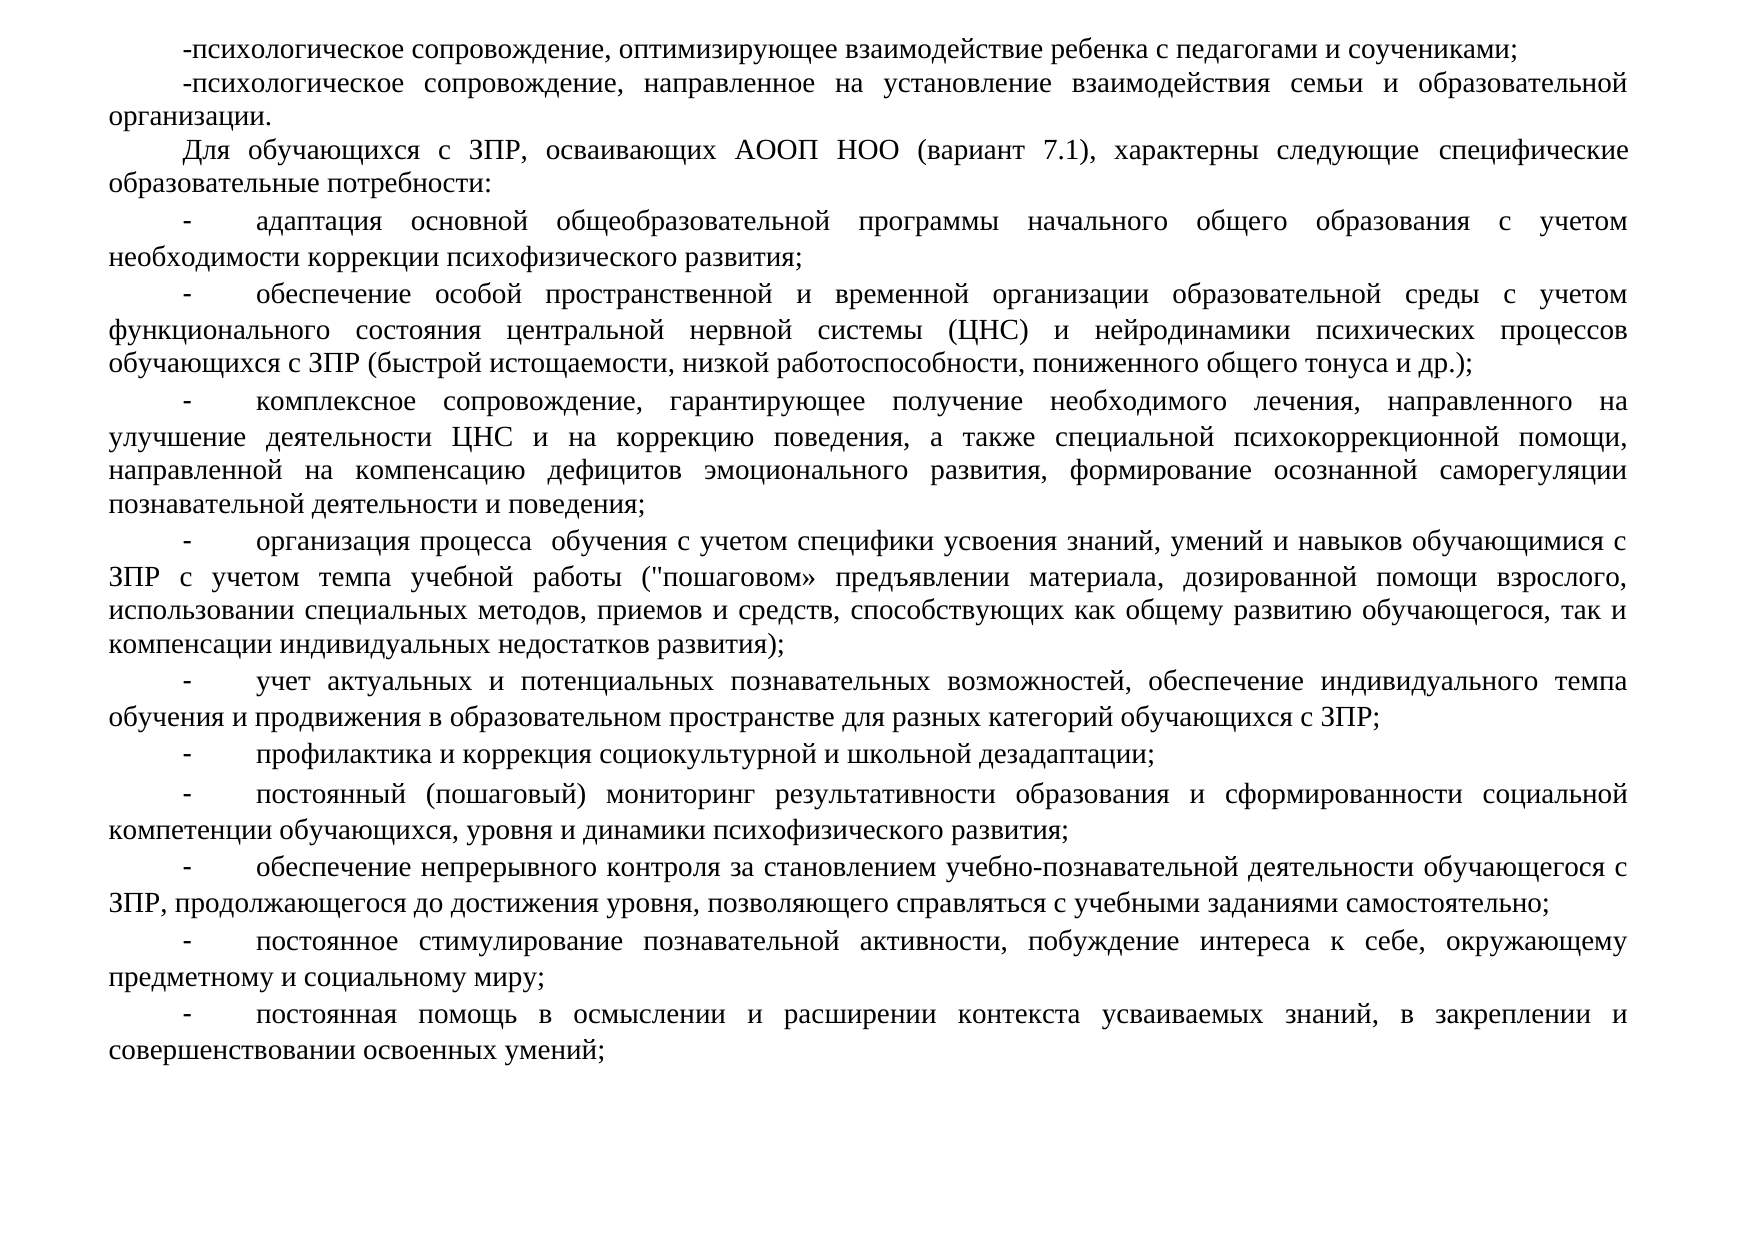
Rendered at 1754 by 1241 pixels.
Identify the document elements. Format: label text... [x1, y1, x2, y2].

list обеспечение особой пространственной и временной организации образовательной среды с учетом функционального состояния центральной нервной системы (ЦНС) и нейродинамики психических процессов обучающихся с ЗПР (быстрой истощаемости, низкой работоспособности, пониженного общего тонуса и др.); [108, 272, 1629, 379]
list учет актуальных и потенциальных познавательных возможностей, обеспечение индивидуального темпа обучения и продвижения в образовательном пространстве для разных категорий обучающихся с ЗПР; [108, 659, 1629, 733]
list постоянная помощь в осмыслении и расширении контекста усваиваемых знаний, в закреплении и совершенствовании освоенных умений; [108, 992, 1629, 1065]
text -психологическое сопровождение, направленное на установление взаимодействия семьи и образовательной организации. [108, 65, 1629, 132]
list обеспечение непрерывного контроля за становлением учебно-познавательной деятельности обучающегося с ЗПР, продолжающегося до достижения уровня, позволяющего справляться с учебными заданиями самостоятельно; [108, 846, 1629, 919]
list организация процесса обучения с учетом специфики усвоения знаний, умений и навыков обучающимися с ЗПР с учетом темпа учебной работы ("пошаговом» предъявлении материала, дозированной помощи взрослого, использовании специальных методов, приемов и средств, способствующих как общему развитию обучающегося, так и компенсации индивидуальных недостатков развития); [108, 519, 1629, 659]
list комплексное сопровождение, гарантирующее получение необходимого лечения, направленного на улучшение деятельности ЦНС и на коррекцию поведения, а также специальной психокоррекционной помощи, направленной на компенсацию дефицитов эмоционального развития, формирование осознанной саморегуляции познавательной деятельности и поведения; [108, 379, 1629, 519]
list постоянный (пошаговый) мониторинг результативности образования и сформированности социальной компетенции обучающихся, уровня и динамики психофизического развития; [108, 772, 1629, 846]
text -психологическое сопровождение, оптимизирующее взаимодействие ребенка с педагогами и соучениками; [108, 31, 1629, 65]
list постоянное стимулирование познавательной активности, побуждение интереса к себе, окружающему предметному и социальному миру; [108, 919, 1629, 992]
list адаптация основной общеобразовательной программы начального общего образования с учетом необходимости коррекции психофизического развития; [108, 199, 1629, 272]
list профилактика и коррекция социокультурной и школьной дезадаптации; [108, 733, 1629, 772]
text Для обучающихся с ЗПР, осваивающих АООП НОО (вариант 7.1), характерны следующие специфические образовательные потребности: [108, 132, 1629, 199]
